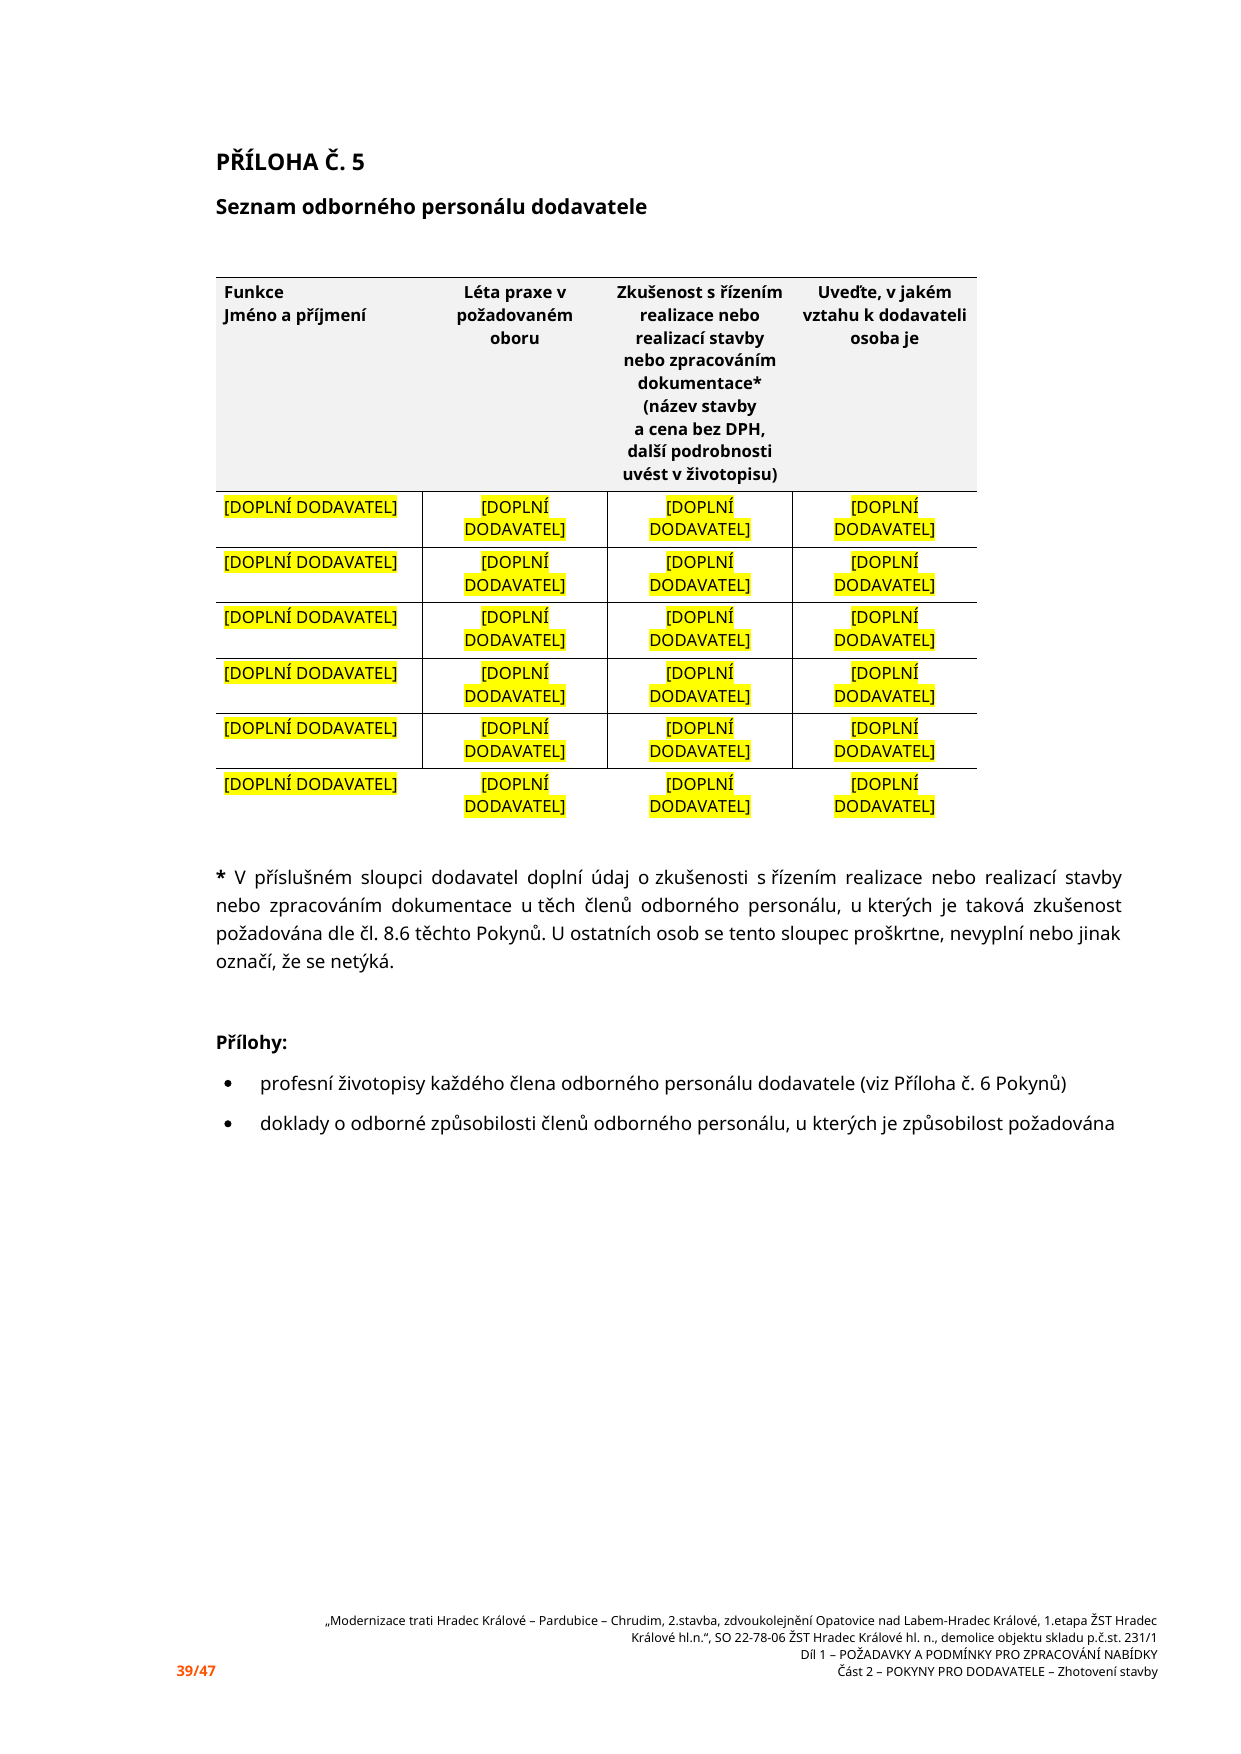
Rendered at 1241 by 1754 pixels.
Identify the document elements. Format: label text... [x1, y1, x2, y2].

table_header Zkušenost s řízením realizace nebo realizací stavby nebo zpracováním dokumentace* (název stavby a cena bez DPH, další podrobnosti uvést v životopisu) [607, 278, 792, 491]
table_cell [DOPLNÍ DODAVATEL] [423, 492, 607, 547]
table_cell [DOPLNÍ DODAVATEL] [793, 492, 977, 547]
table_cell [DOPLNÍ DODAVATEL] [793, 714, 977, 768]
table_cell [DOPLNÍ DODAVATEL] [423, 548, 607, 602]
table_cell [DOPLNÍ DODAVATEL] [216, 659, 422, 713]
table_cell [DOPLNÍ DODAVATEL] [607, 769, 792, 824]
text doklady o odborné způsobilosti členů odborného personálu, u kterých je způsobilost požadována [224, 1110, 1122, 1136]
text * V příslušném sloupci dodavatel doplní údaj o zkušenosti s řízením realizace nebo realizací stavby nebo zpracováním dokumentace u těch členů odborného personálu, u kterých je taková zkušenost požadována dle čl. 8.6 těchto Pokynů. U ostatních osob se tento sloupec proškrtne, nevyplní nebo jinak označí, že se netýká. [216, 864, 1122, 974]
table_cell [DOPLNÍ DODAVATEL] [216, 769, 422, 824]
table_cell [DOPLNÍ DODAVATEL] [423, 714, 607, 768]
table_cell [DOPLNÍ DODAVATEL] [793, 603, 977, 657]
table_cell [DOPLNÍ DODAVATEL] [608, 492, 792, 547]
table_cell [DOPLNÍ DODAVATEL] [216, 603, 422, 657]
table_header Uveďte, v jakém vztahu k dodavateli osoba je [792, 278, 977, 491]
text Přílohy: [216, 1029, 1122, 1055]
table_cell [DOPLNÍ DODAVATEL] [608, 548, 792, 602]
text profesní životopisy každého člena odborného personálu dodavatele (viz Příloha č. 6 Pokynů) [224, 1070, 1122, 1095]
table_cell [DOPLNÍ DODAVATEL] [216, 714, 422, 768]
table_cell [DOPLNÍ DODAVATEL] [608, 603, 792, 657]
table_cell [DOPLNÍ DODAVATEL] [216, 548, 422, 602]
table_cell [DOPLNÍ DODAVATEL] [423, 603, 607, 657]
table_cell [DOPLNÍ DODAVATEL] [793, 659, 977, 713]
table_cell [DOPLNÍ DODAVATEL] [792, 769, 977, 824]
table_cell [DOPLNÍ DODAVATEL] [423, 659, 607, 713]
text Příloha č. 5 [216, 146, 1122, 177]
table_header Funkce Jméno a příjmení [216, 278, 422, 491]
table_cell [DOPLNÍ DODAVATEL] [216, 492, 422, 547]
table_cell [DOPLNÍ DODAVATEL] [422, 769, 607, 824]
table_cell [DOPLNÍ DODAVATEL] [793, 548, 977, 602]
table_header Léta praxe v požadovaném oboru [422, 278, 607, 491]
table_cell [DOPLNÍ DODAVATEL] [608, 714, 792, 768]
table_cell [DOPLNÍ DODAVATEL] [608, 659, 792, 713]
text Seznam odborného personálu dodavatele [216, 192, 1122, 221]
